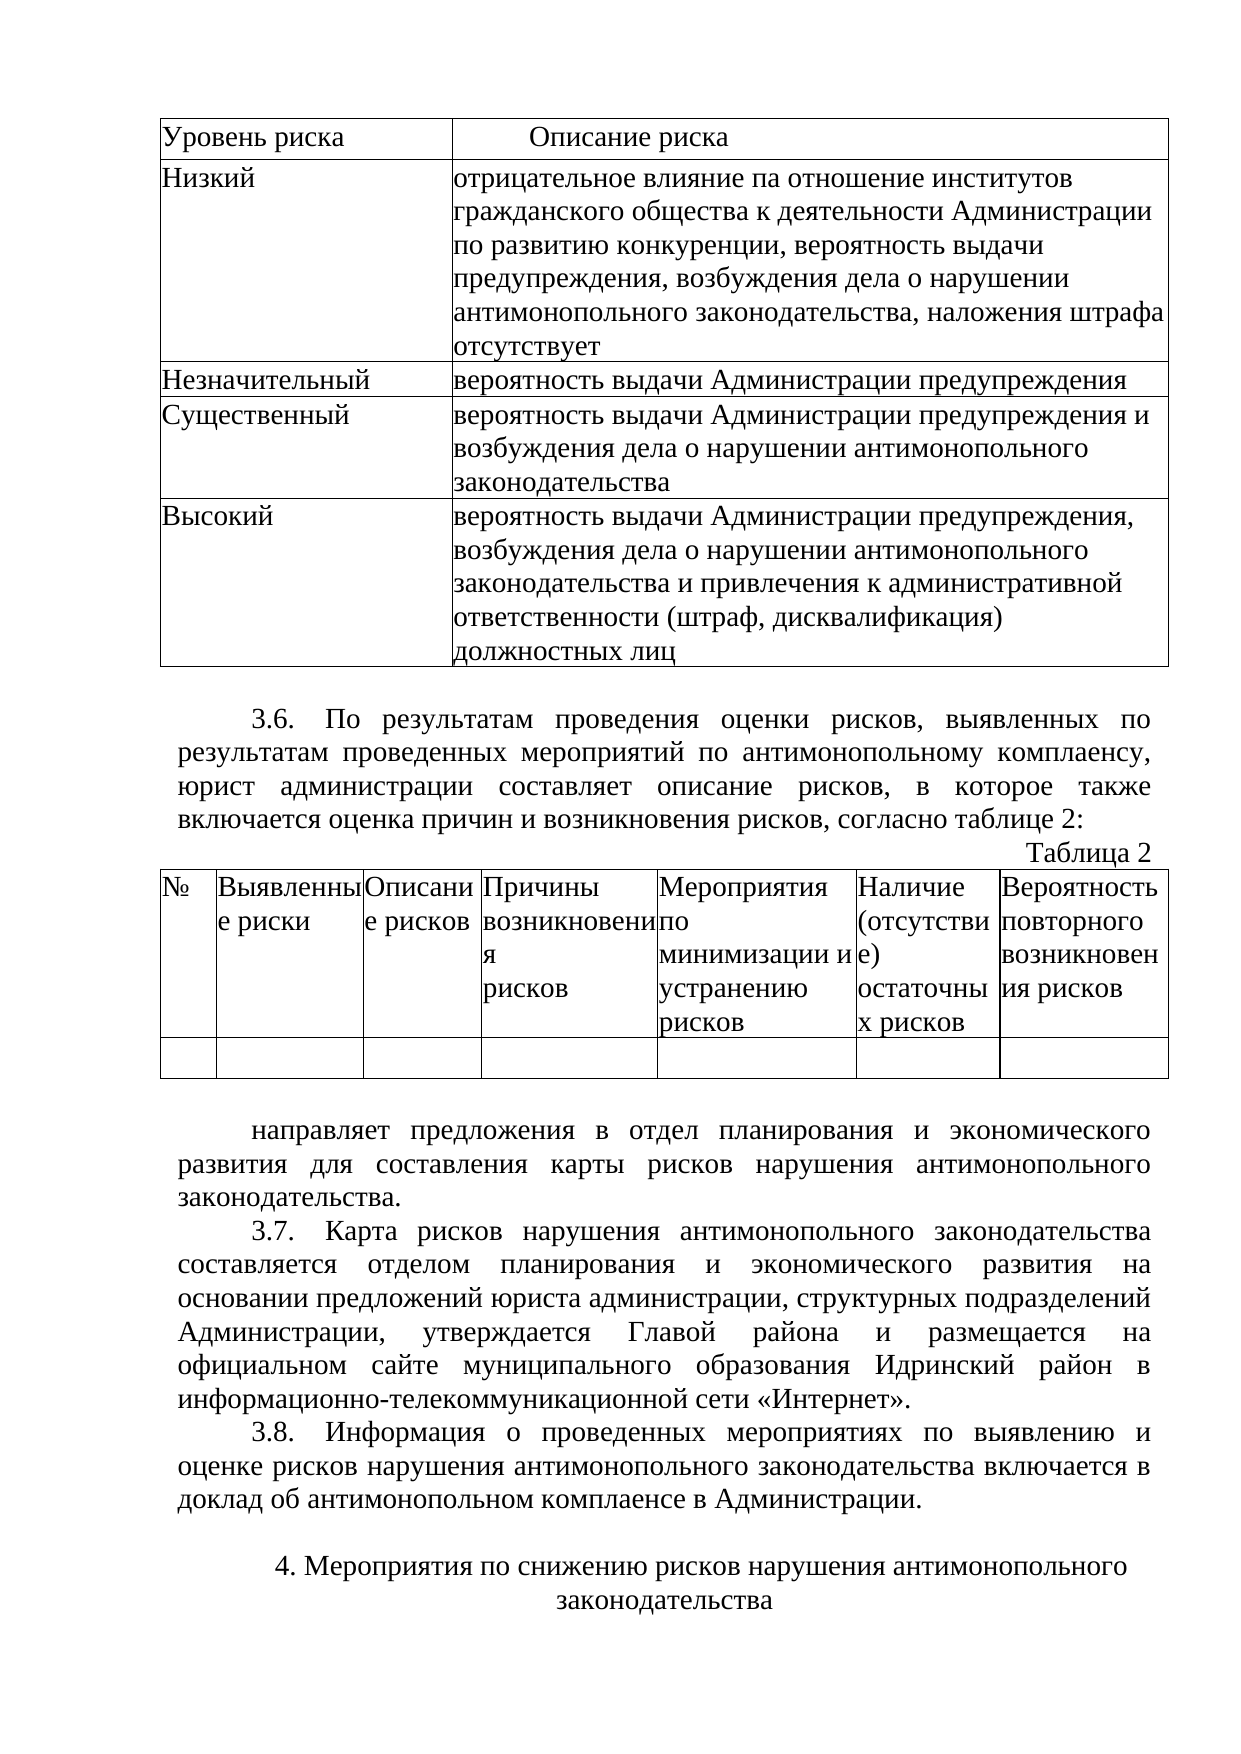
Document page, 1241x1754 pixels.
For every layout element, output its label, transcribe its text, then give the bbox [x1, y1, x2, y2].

table_cell [658, 1038, 856, 1078]
table_cell отрицательное влияние па отношение институтов гражданского общества к деятельности Администрации по развитию конкуренции, вероятность выдачи предупреждения, возбуждения дела о нарушении антимонопольного законодательства, наложения штрафа отсутствует [453, 160, 1168, 361]
table_cell [521, 1038, 657, 1078]
table_header Вероятность повторного возникновения рисков [1001, 870, 1168, 1037]
table_cell [482, 1038, 521, 1078]
table_header № [161, 870, 216, 1037]
table_header Наличие (отсутствие) остаточных рисков [857, 870, 999, 1037]
table_cell вероятность выдачи Администрации предупреждения [453, 362, 1168, 396]
text 3.7. Карта рисков нарушения антимонопольного законодательства составляется отделом планирования и экономического развития на основании предложений юриста администрации, структурных подразделений Администрации, утверждается Главой района и размещается на официальном сайте муниципального образования Идринский район в информационно-телекоммуникационной сети «Интернет». [177, 1213, 1152, 1414]
table_cell [1001, 1038, 1168, 1078]
table_header Уровень риска [161, 119, 452, 159]
table_cell [161, 1038, 216, 1078]
table_header Мероприятия по минимизации и устранению рисков [658, 870, 856, 1037]
table_cell Незначительный [161, 362, 452, 396]
table_cell Высокий [161, 499, 452, 666]
table_cell Существенный [161, 397, 452, 497]
table_cell [217, 1038, 363, 1078]
table_cell вероятность выдачи Администрации предупреждения и возбуждения дела о нарушении антимонопольного законодательства [453, 397, 1168, 497]
table_header Причины возникновения рисков [482, 870, 657, 1037]
text Таблица 2 [177, 835, 1152, 868]
table_cell [364, 1038, 481, 1078]
text 3.8. Информация о проведенных мероприятиях по выявлению и оценке рисков нарушения антимонопольного законодательства включается в доклад об антимонопольном комплаенсе в Администрации. [177, 1414, 1152, 1515]
table_header [453, 119, 528, 159]
table_header Выявленные риски [217, 870, 363, 1037]
text 3.6. По результатам проведения оценки рисков, выявленных по результатам проведенных мероприятий по антимонопольному комплаенсу, юрист администрации составляет описание рисков, в которое также включается оценка причин и возникновения рисков, согласно таблице 2: [177, 701, 1152, 835]
table_cell [857, 1038, 999, 1078]
table_header Описание риска [528, 119, 1168, 159]
table_header Описание рисков [364, 870, 481, 1037]
text 4. Мероприятия по снижению рисков нарушения антимонопольного законодательства [177, 1548, 1152, 1616]
table_cell Низкий [161, 160, 452, 361]
text направляет предложения в отдел планирования и экономического развития для составления карты рисков нарушения антимонопольного законодательства. [177, 1112, 1152, 1213]
table_cell вероятность выдачи Администрации предупреждения, возбуждения дела о нарушении антимонопольного законодательства и привлечения к административной ответственности (штраф, дисквалификация) должностных лиц [453, 499, 1168, 666]
